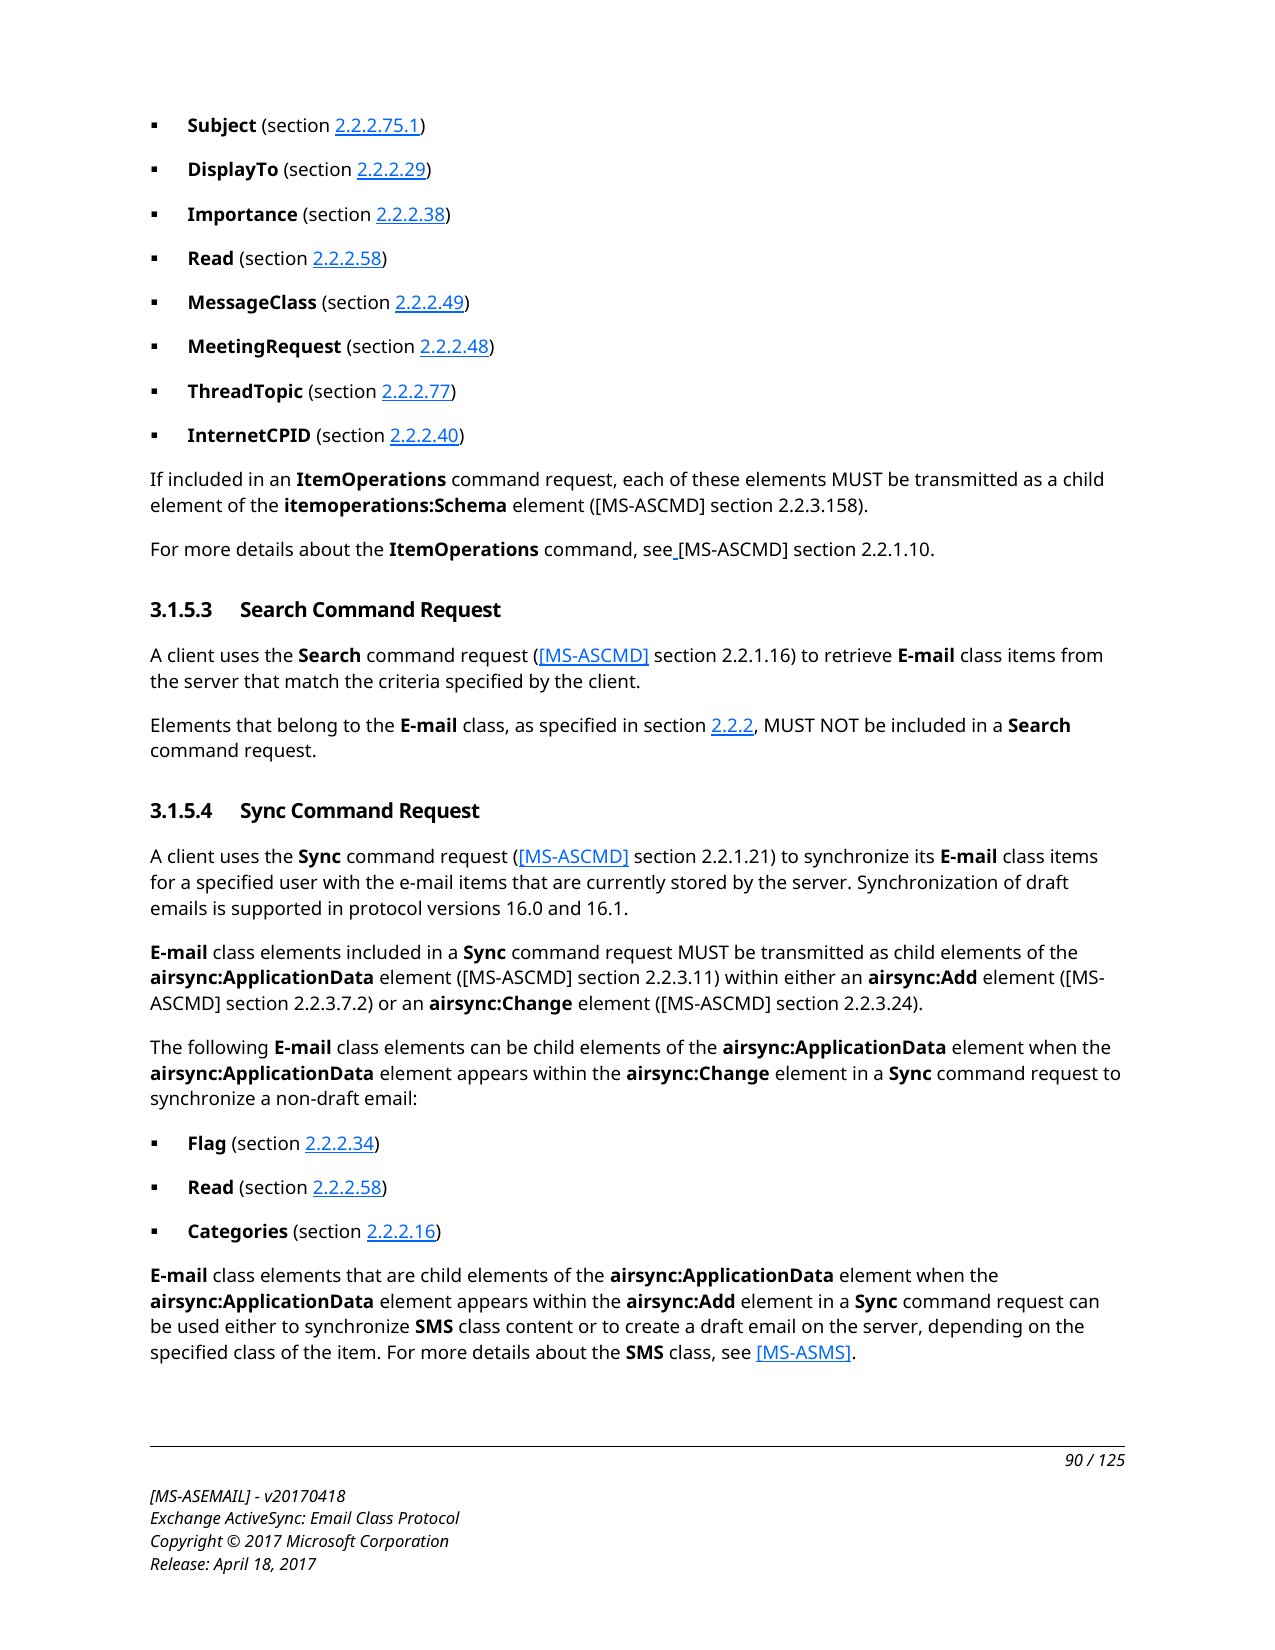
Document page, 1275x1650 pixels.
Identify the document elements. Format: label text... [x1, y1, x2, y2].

text E-mail class elements that are child elements of the airsync:ApplicationData element when the airsync:ApplicationData element appears within the airsync:Add element in a Sync command request can be used either to synchronize SMS class content or to create a draft email on the server, depending on the specified class of the item. For more details about the SMS class, see [MS-ASMS]. [150, 1263, 1125, 1365]
subtitle Search Command Request [150, 595, 1125, 624]
list MessageClass (section 2.2.2.49) [150, 289, 1125, 315]
list Importance (section 2.2.2.38) [150, 201, 1125, 227]
list Read (section 2.2.2.58) [150, 1174, 1125, 1199]
text For more details about the ItemOperations command, see [MS-ASCMD] section 2.2.1.10. [150, 536, 1125, 562]
text Elements that belong to the E-mail class, as specified in section 2.2.2, MUST NOT be included in a Search command request. [150, 712, 1125, 763]
text A client uses the Search command request ([MS-ASCMD] section 2.2.1.16) to retrieve E-mail class items from the server that match the criteria specified by the client. [150, 642, 1125, 693]
list ThreadTopic (section 2.2.2.77) [150, 378, 1125, 404]
list Subject (section 2.2.2.75.1) [150, 112, 1125, 138]
list Read (section 2.2.2.58) [150, 245, 1125, 271]
text E-mail class elements included in a Sync command request MUST be transmitted as child elements of the airsync:ApplicationData element ([MS-ASCMD] section 2.2.3.11) within either an airsync:Add element ([MS-ASCMD] section 2.2.3.7.2) or an airsync:Change element ([MS-ASCMD] section 2.2.3.24). [150, 939, 1125, 1016]
subtitle Sync Command Request [150, 797, 1125, 825]
list MeetingRequest (section 2.2.2.48) [150, 334, 1125, 359]
list Categories (section 2.2.2.16) [150, 1218, 1125, 1244]
list DisplayTo (section 2.2.2.29) [150, 157, 1125, 182]
text The following E-mail class elements can be child elements of the airsync:ApplicationData element when the airsync:ApplicationData element appears within the airsync:Change element in a Sync command request to synchronize a non-draft email: [150, 1034, 1125, 1111]
text A client uses the Sync command request ([MS-ASCMD] section 2.2.1.21) to synchronize its E-mail class items for a specified user with the e-mail items that are currently stored by the server. Synchronization of draft emails is supported in protocol versions 16.0 and 16.1. [150, 844, 1125, 920]
list InternetCPID (section 2.2.2.40) [150, 422, 1125, 448]
list Flag (section 2.2.2.34) [150, 1130, 1125, 1155]
text If included in an ItemOperations command request, each of these elements MUST be transmitted as a child element of the itemoperations:Schema element ([MS-ASCMD] section 2.2.3.158). [150, 467, 1125, 518]
